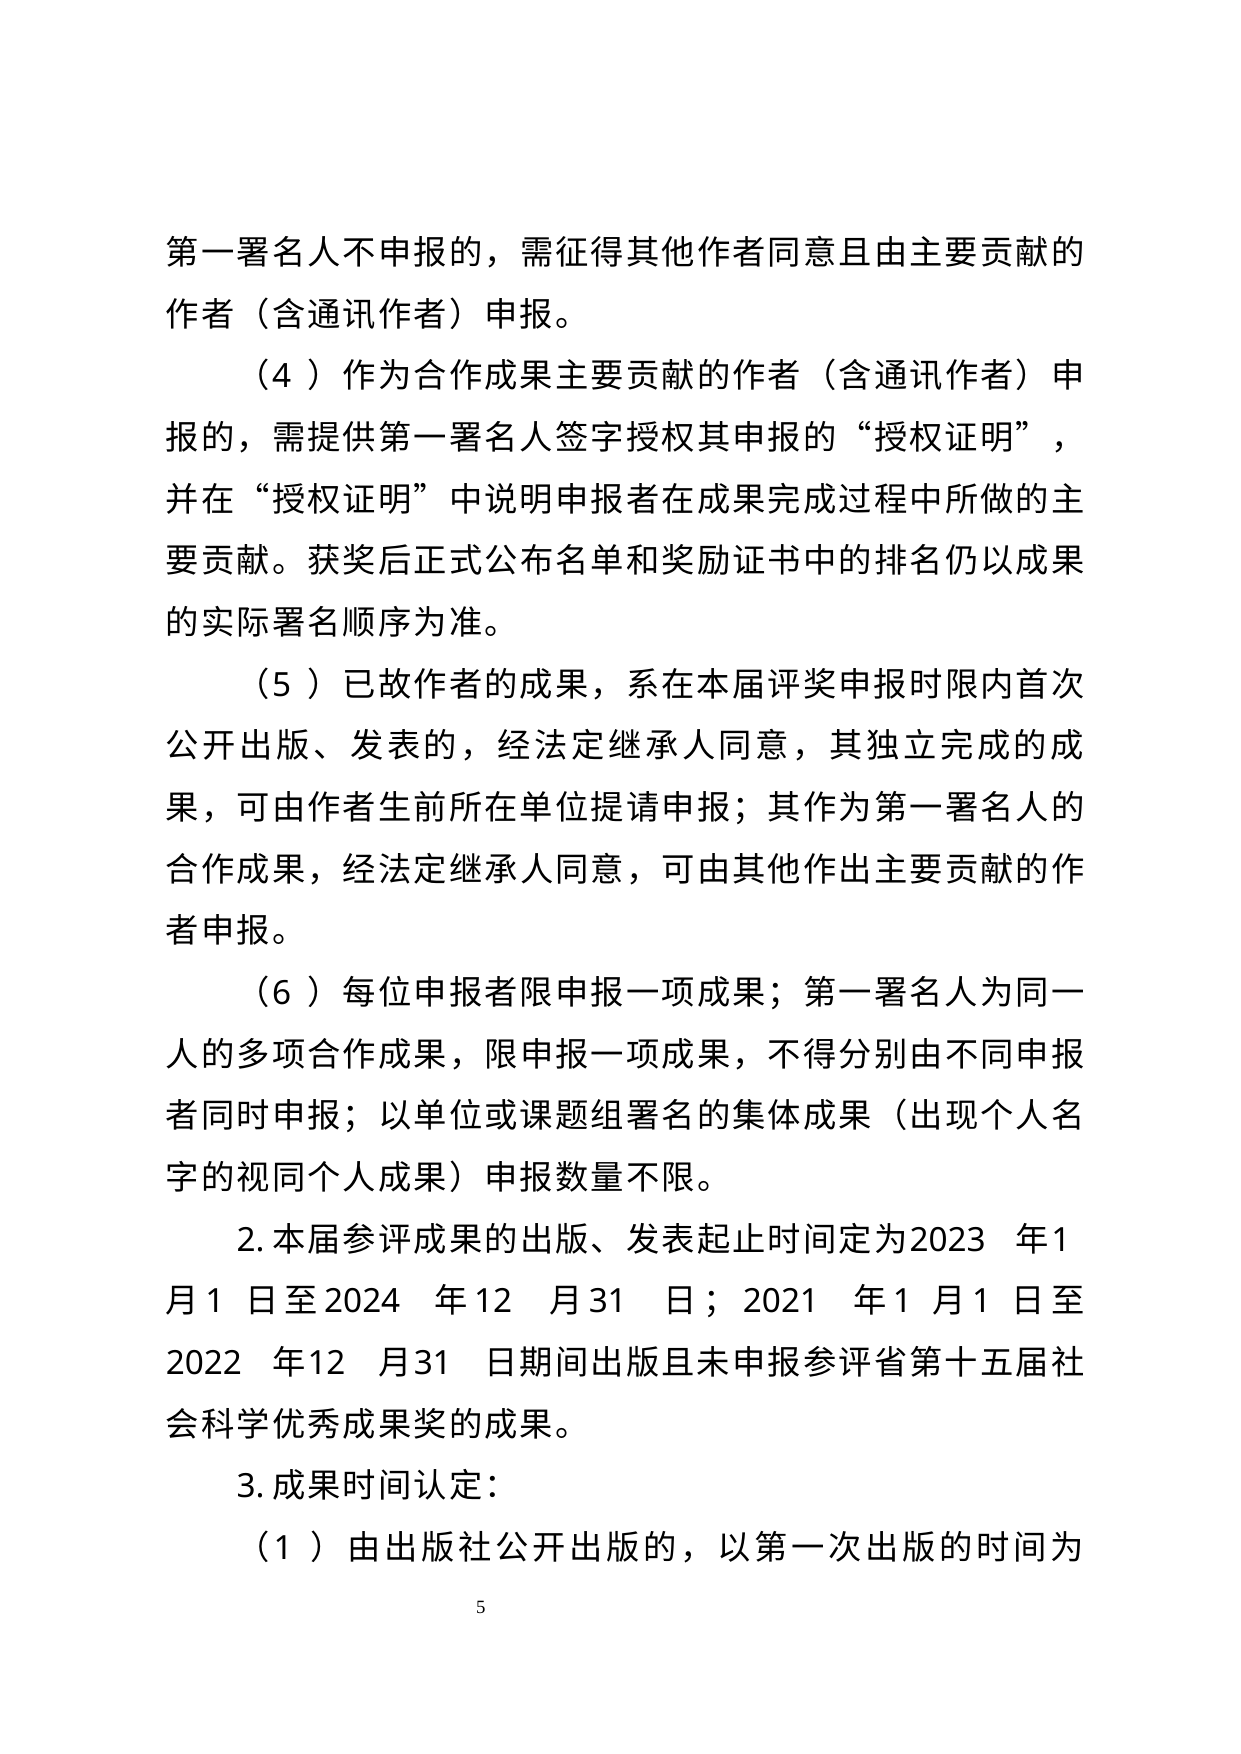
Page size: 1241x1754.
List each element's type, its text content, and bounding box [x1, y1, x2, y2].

text （6）每位申报者限申报一项成果；第一署名人为同一人的多项合作成果，限申报一项成果，不得分别由不同申报者同时申报；以单位或课题组署名的集体成果（出现个人名字的视同个人成果）申报数量不限。 [166, 959, 1086, 1206]
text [166, 1514, 1086, 1576]
text 2.本届参评成果的出版、发表起止时间定为2023年1月1日至2024年12月31日；2021年1月1日至2022年12月31日期间出版且未申报参评省第十五届社会科学优秀成果奖的成果。 [166, 1206, 1086, 1453]
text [166, 219, 1086, 343]
text （5）已故作者的成果，系在本届评奖申报时限内首次公开出版、发表的，经法定继承人同意，其独立完成的成果，可由作者生前所在单位提请申报；其作为第一署名人的合作成果，经法定继承人同意，可由其他作出主要贡献的作者申报。 [166, 651, 1086, 959]
text （4）作为合作成果主要贡献的作者（含通讯作者）申报的，需提供第一署名人签字授权其申报的“授权证明”，并在“授权证明”中说明申报者在成果完成过程中所做的主要贡献。获奖后正式公布名单和奖励证书中的排名仍以成果的实际署名顺序为准。 [166, 343, 1086, 651]
text 3.成果时间认定： [166, 1453, 1086, 1514]
